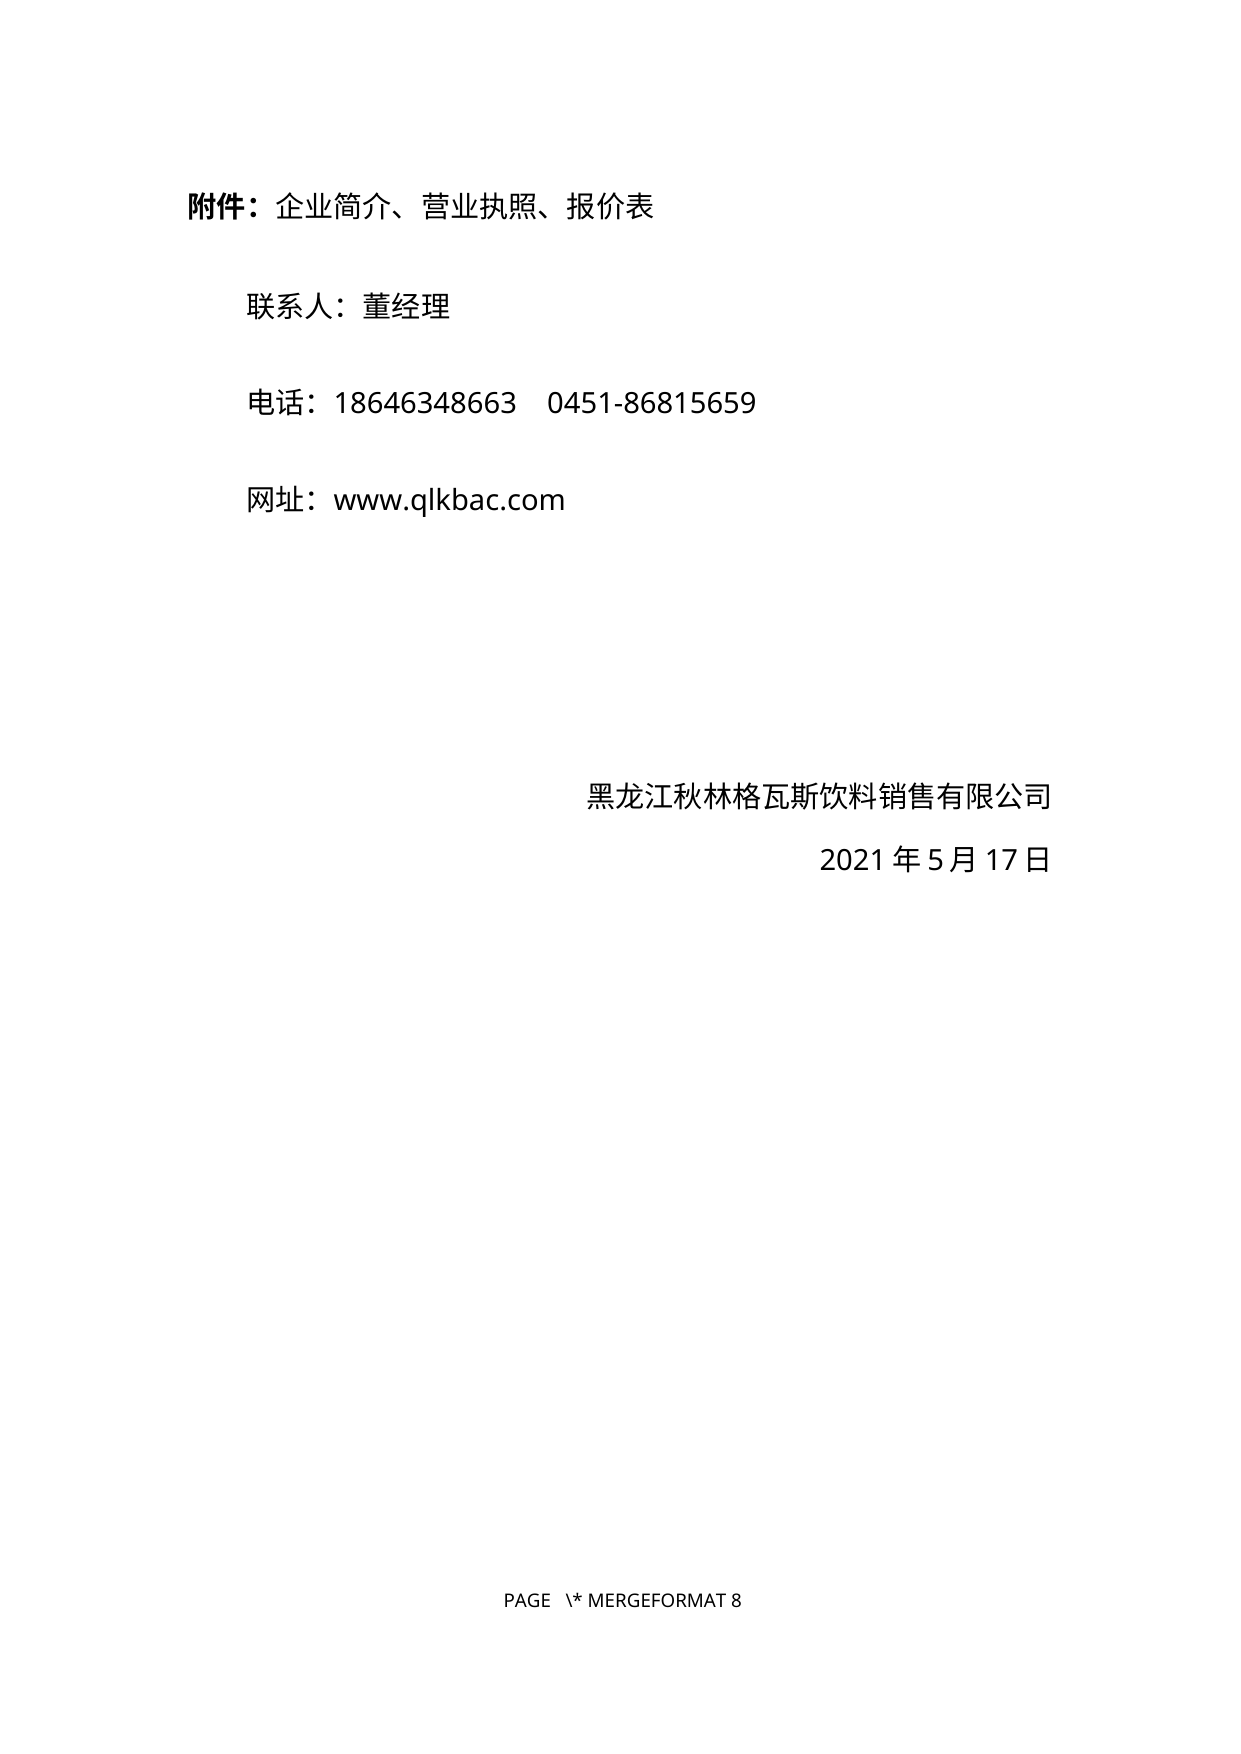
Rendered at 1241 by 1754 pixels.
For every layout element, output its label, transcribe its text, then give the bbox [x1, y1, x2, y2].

text 联系人：董经理 [187, 267, 1053, 342]
text 附件：企业简介、营业执照、报价表 [187, 183, 1053, 226]
text 网址：www.qlkbac.com [187, 460, 1053, 535]
text 黑龙江秋林格瓦斯饮料销售有限公司 [187, 774, 1053, 816]
text 电话：18646348663 0451-86815659 [187, 364, 1053, 439]
text 2021年5月17日 [187, 837, 1053, 879]
